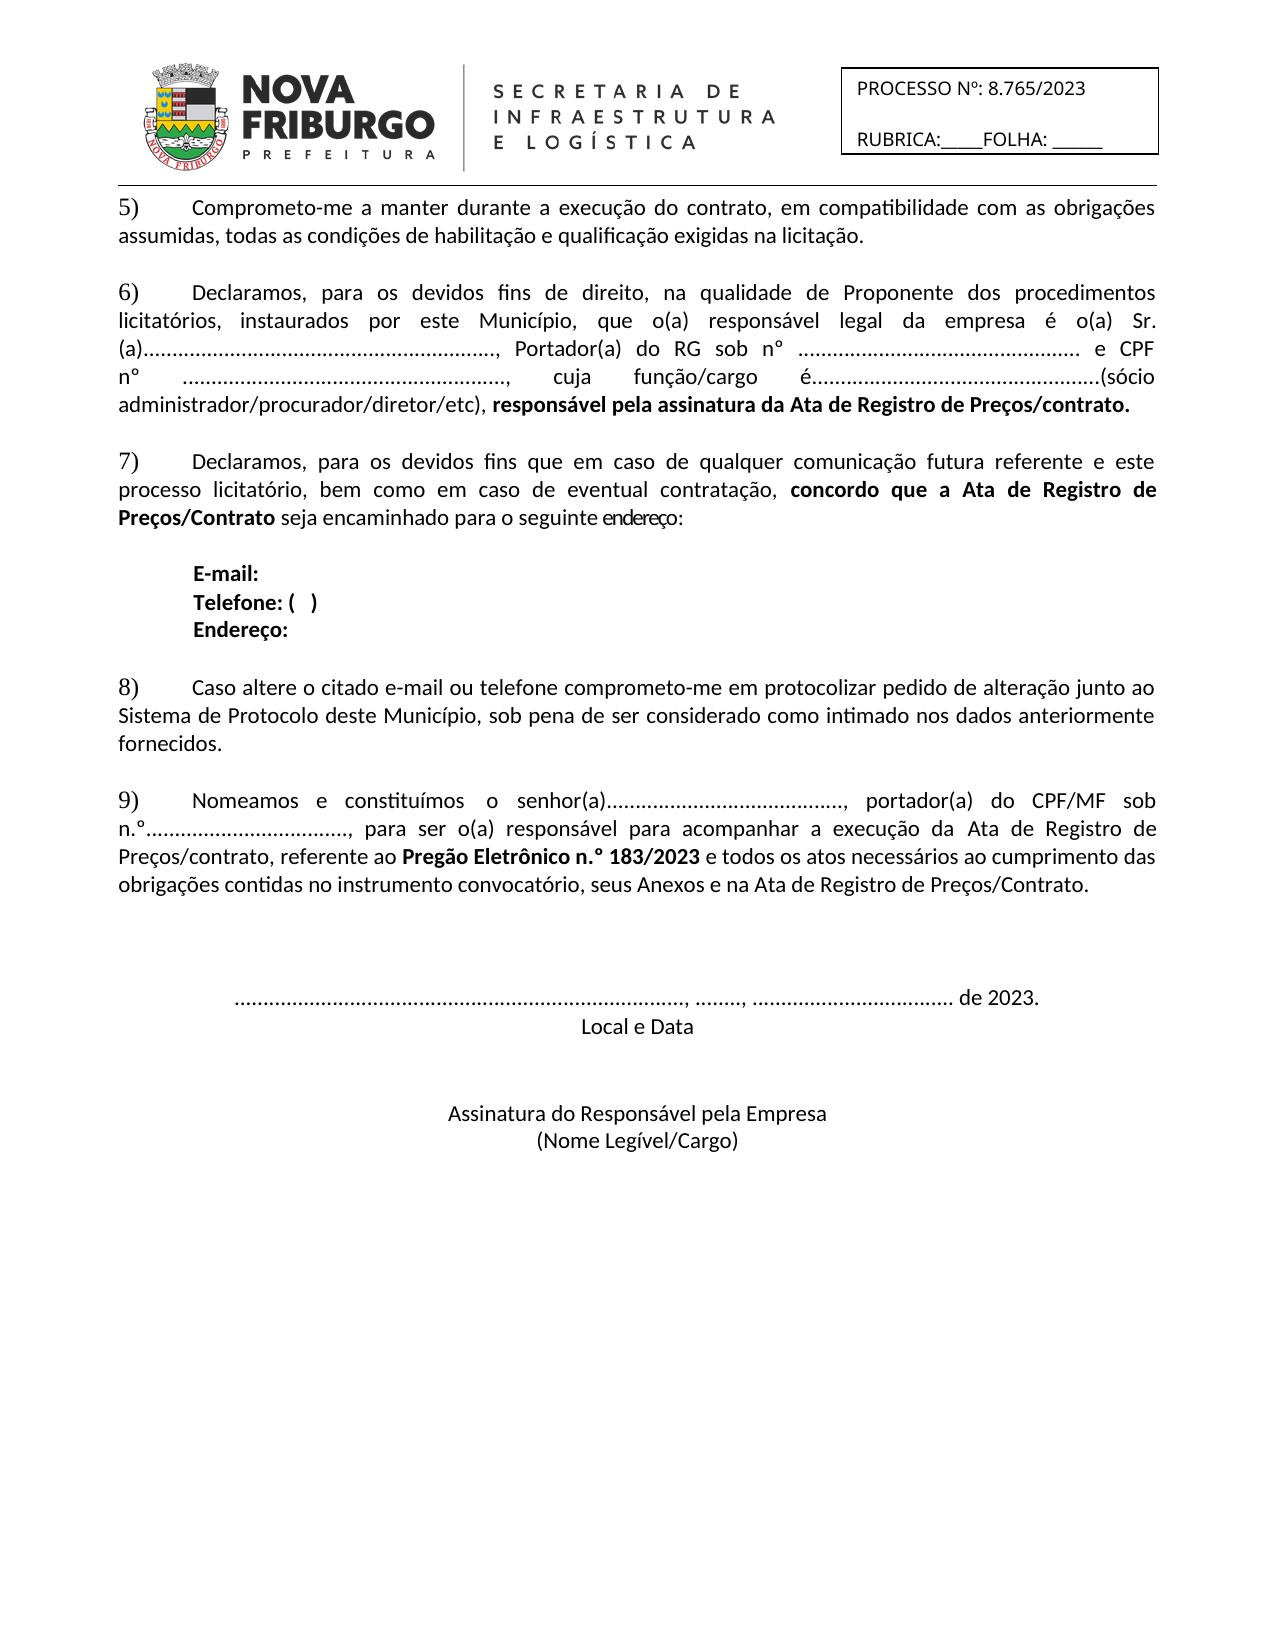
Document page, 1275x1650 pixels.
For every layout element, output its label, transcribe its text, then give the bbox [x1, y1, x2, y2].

text Local e Data [118, 1011, 1157, 1040]
list Comprometo-me a manter durante a execução do contrato, em compatibilidade com as obrigações assumidas, todas as condições de habilitação e qualificação exigidas na licitação. [118, 192, 1157, 249]
text Assinatura do Responsável pela Empresa [118, 1099, 1157, 1127]
text (Nome Legível/Cargo) [118, 1127, 1157, 1155]
list Telefone: ( ) [193, 588, 1157, 616]
picture [118, 39, 807, 183]
list Declaramos, para os devidos fins que em caso de qualquer comunicação futura referente e este processo licitatório, bem como em caso de eventual contratação, concordo que a Ata de Registro de Preços/Contrato seja encaminhado para o seguinte endereço: [118, 446, 1157, 532]
list Nomeamos e constituímos o senhor(a)........................................., portador(a) do CPF/MF sob n.º..................................., para ser o(a) responsável para acompanhar a execução da Ata de Registro de Preços/contrato, referente ao Pregão Eletrônico n.º 183/2023 e todos os atos necessários ao cumprimento das obrigações contidas no instrumento convocatório, seus Anexos e na Ata de Registro de Preços/Contrato. [118, 785, 1157, 898]
list E-mail: [193, 559, 1157, 588]
list Declaramos, para os devidos fins de direito, na qualidade de Proponente dos procedimentos licitatórios, instaurados por este Município, que o(a) responsável legal da empresa é o(a) Sr.(a)............................................................., Portador(a) do RG sob nº ................................................. e CPF nº ........................................................, cuja função/cargo é..................................................(sócio administrador/procurador/diretor/etc), responsável pela assinatura da Ata de Registro de Preços/contrato. [118, 277, 1157, 418]
list Endereço: [193, 616, 1157, 644]
text .............................................................................., ........, ................................... de 2023. [118, 982, 1157, 1011]
list Caso altere o citado e-mail ou telefone comprometo-me em protocolizar pedido de alteração junto ao Sistema de Protocolo deste Município, sob pena de ser considerado como intimado nos dados anteriormente fornecidos. [118, 672, 1157, 757]
